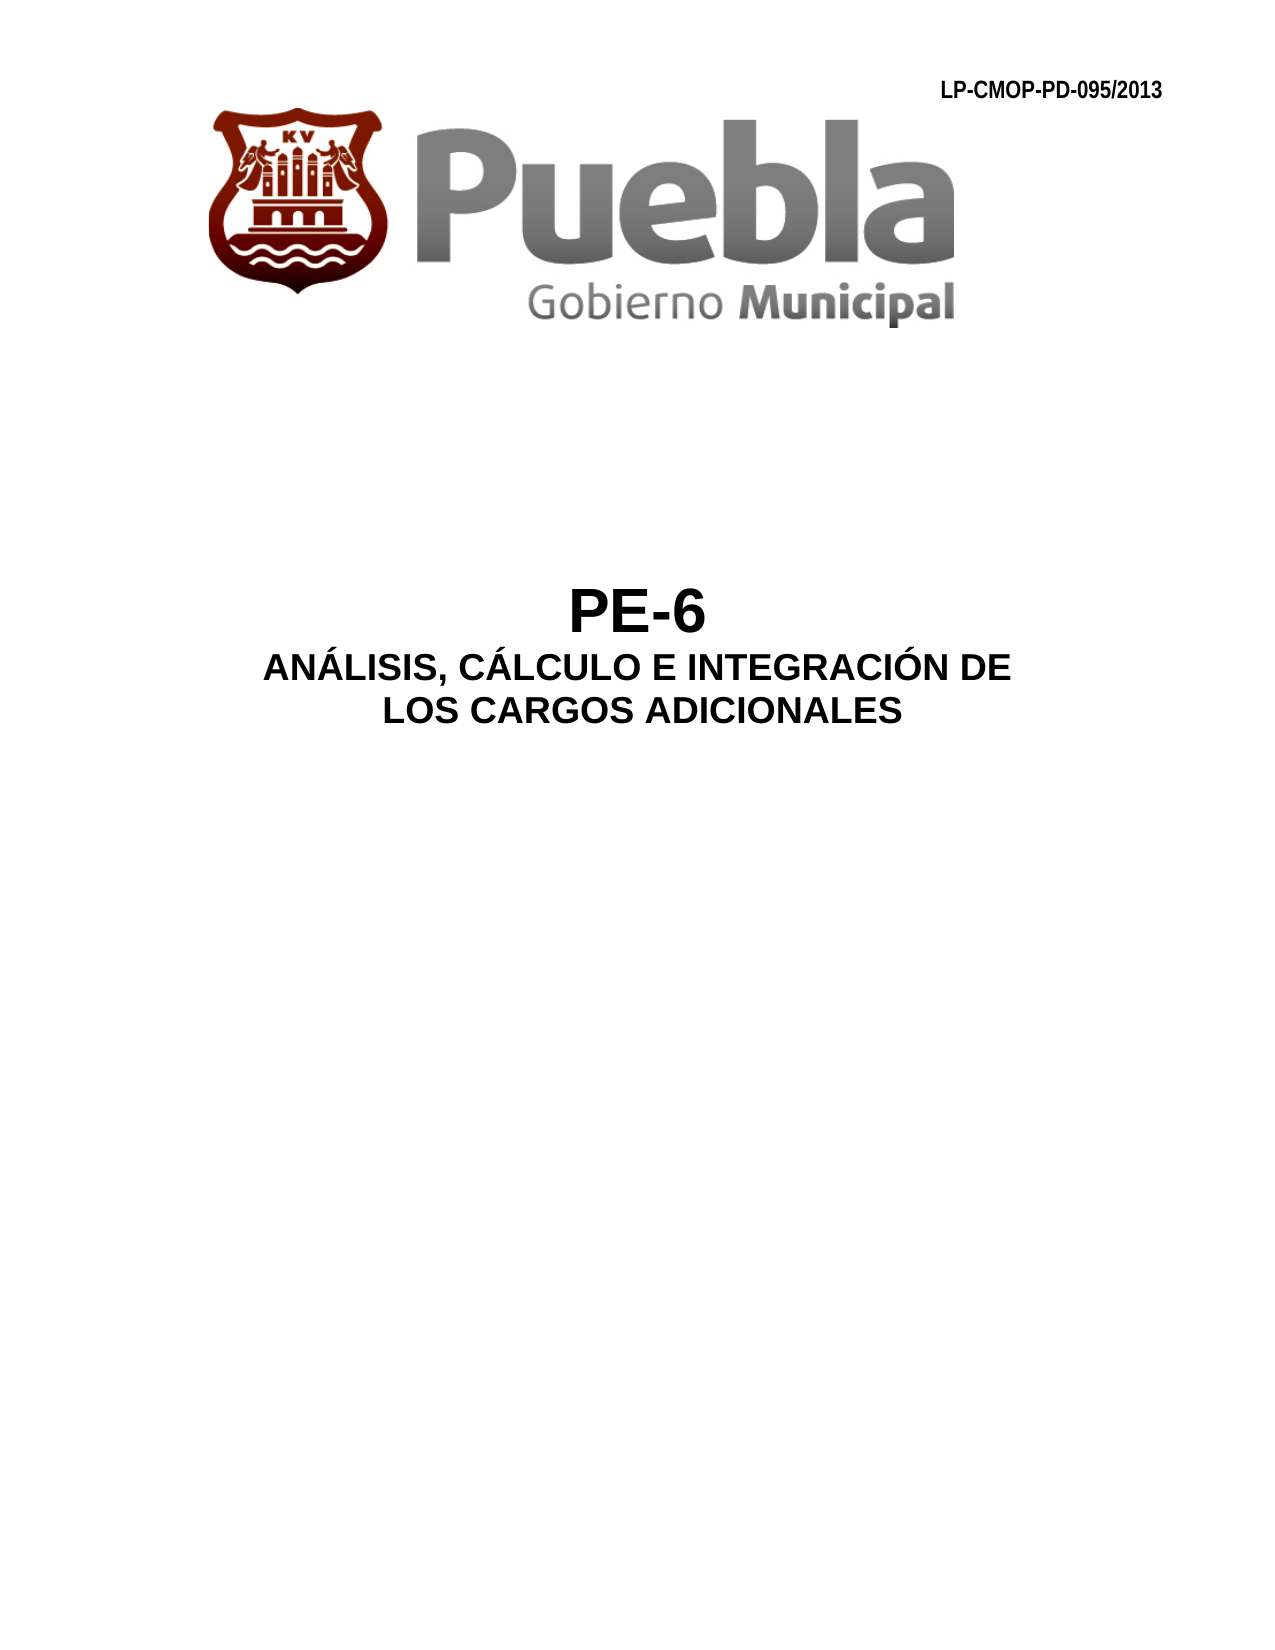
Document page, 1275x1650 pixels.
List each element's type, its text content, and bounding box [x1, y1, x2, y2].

picture [208, 108, 954, 328]
text LOS CARGOS ADICIONALES [112, 688, 1162, 732]
text ANÁLISIS, CÁLCULO E INTEGRACIÓN DE [112, 645, 1162, 688]
text PE-6 [112, 573, 1162, 645]
